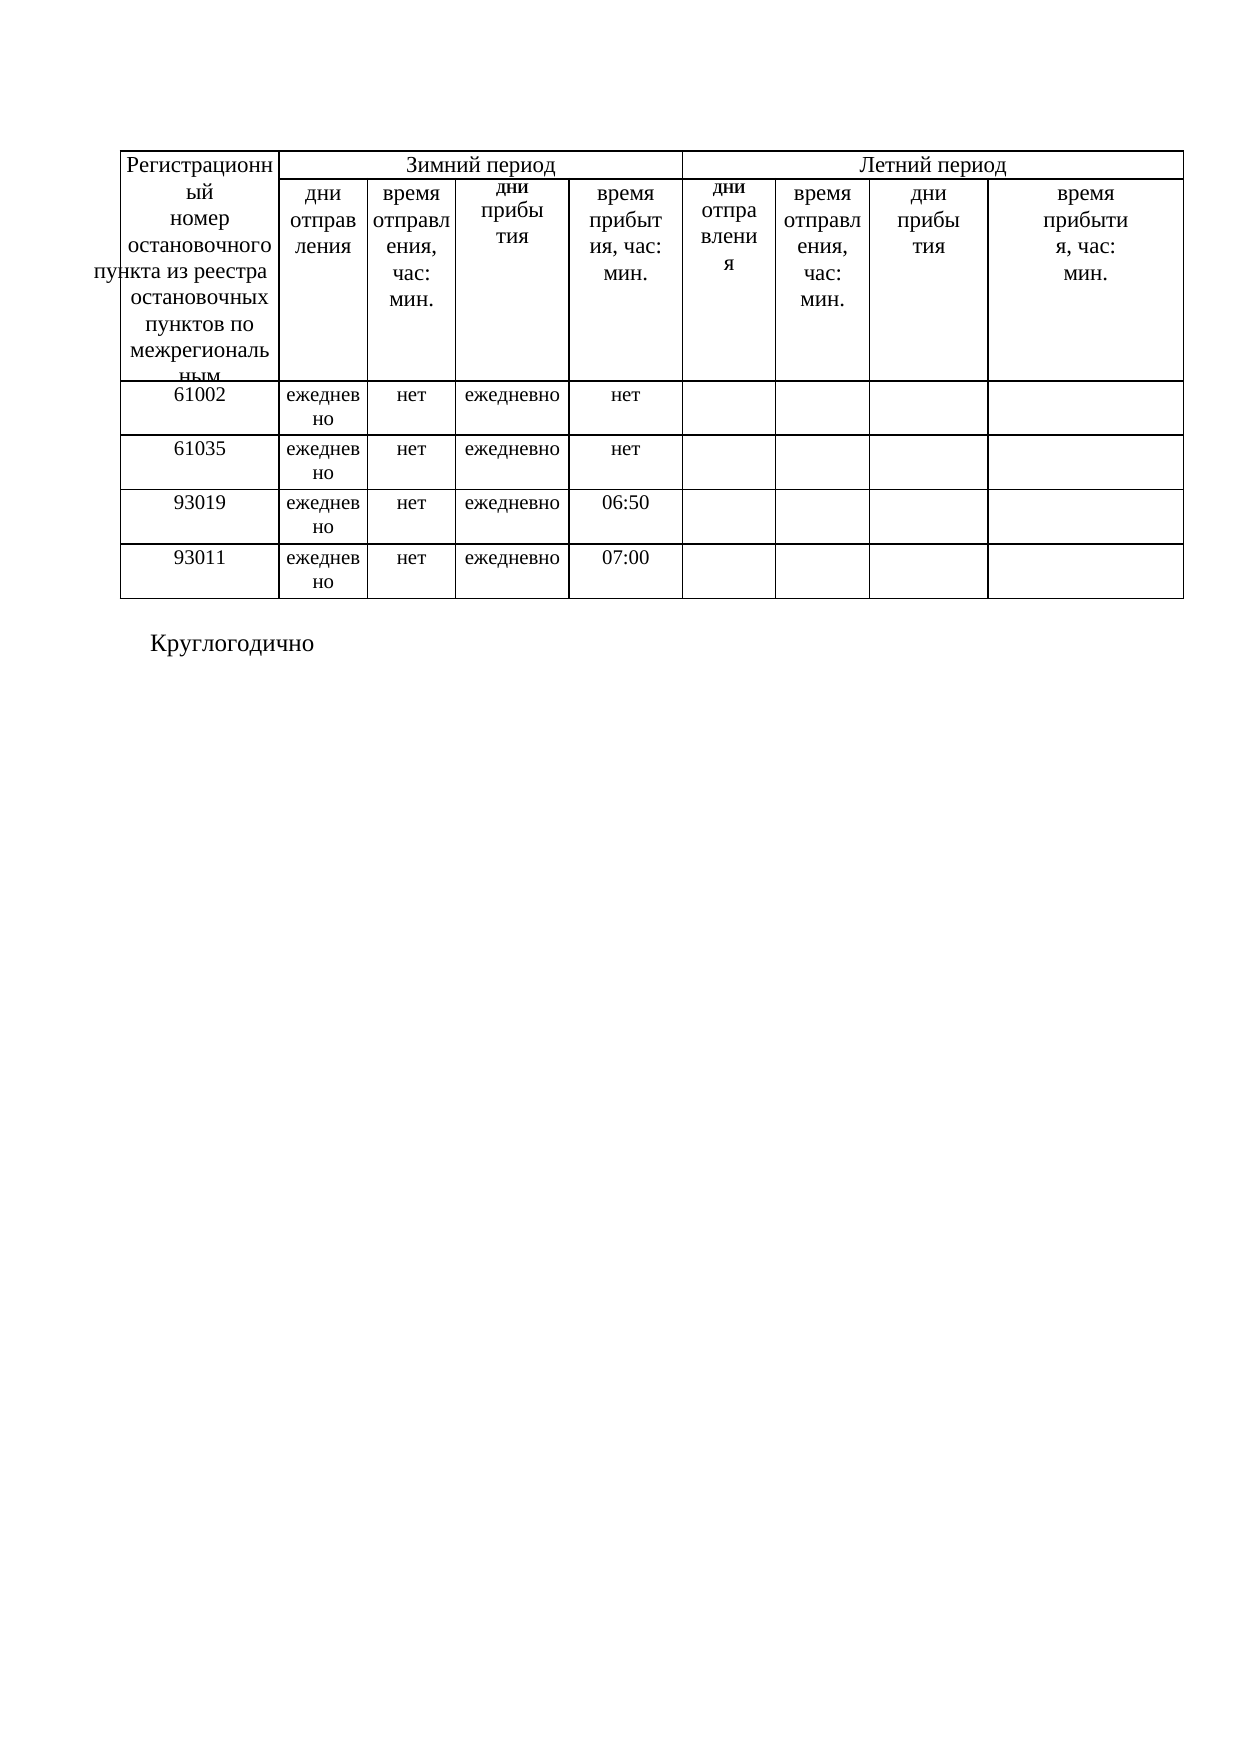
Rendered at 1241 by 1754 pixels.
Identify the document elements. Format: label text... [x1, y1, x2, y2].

table_cell ежедневно [280, 490, 367, 543]
table_cell ДНИ отпра влени я [683, 180, 775, 380]
table_cell 06:50 [570, 490, 682, 543]
table_cell нет [570, 436, 682, 489]
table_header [121, 152, 278, 380]
table_cell ежедневно [280, 436, 367, 489]
table_cell 61035 [121, 436, 278, 489]
table_cell нет [570, 382, 682, 434]
table_cell [870, 436, 987, 489]
text Круглогодично [150, 628, 1090, 657]
table_cell 93011 [121, 545, 278, 597]
table_cell ежедневно [456, 382, 568, 434]
table_cell нет [368, 382, 455, 434]
table_cell [989, 490, 1183, 543]
table_cell [989, 382, 1183, 434]
table_cell [776, 436, 869, 489]
table_cell время прибыти я, час: мин. [989, 180, 1183, 380]
table_cell [870, 545, 987, 597]
table_cell время отправл ения, час: мин. [776, 180, 869, 380]
table_cell [870, 382, 987, 434]
table_cell ежедневно [456, 490, 568, 543]
table_cell дни прибы тия [870, 180, 987, 380]
table_cell [683, 436, 775, 489]
table_cell ежедневно [280, 545, 367, 597]
table_cell ежедневно [456, 436, 568, 489]
table_header Зимний период [280, 152, 682, 178]
table_cell ДНИ прибы тия [456, 180, 568, 380]
table_cell ежедневно [280, 382, 367, 434]
table_cell 61002 [121, 382, 278, 434]
table_cell время отправл ения, час: мин. [368, 180, 455, 380]
table_header Летний период [683, 152, 1183, 178]
table_cell [683, 382, 775, 434]
table_cell [989, 436, 1183, 489]
table_cell [776, 490, 869, 543]
table_cell ежедневно [456, 545, 568, 597]
table_cell нет [368, 490, 455, 543]
table_cell [776, 382, 869, 434]
table_cell 07:00 [570, 545, 682, 597]
table_cell [870, 490, 987, 543]
table_cell дни отправ ления [280, 180, 367, 380]
table_cell [989, 545, 1183, 597]
table_cell [683, 490, 775, 543]
table_cell нет [368, 436, 455, 489]
table_cell [683, 545, 775, 597]
table_cell 93019 [121, 490, 278, 543]
table_cell [776, 545, 869, 597]
table_cell время прибыт ия, час: мин. [570, 180, 682, 380]
table_cell нет [368, 545, 455, 597]
